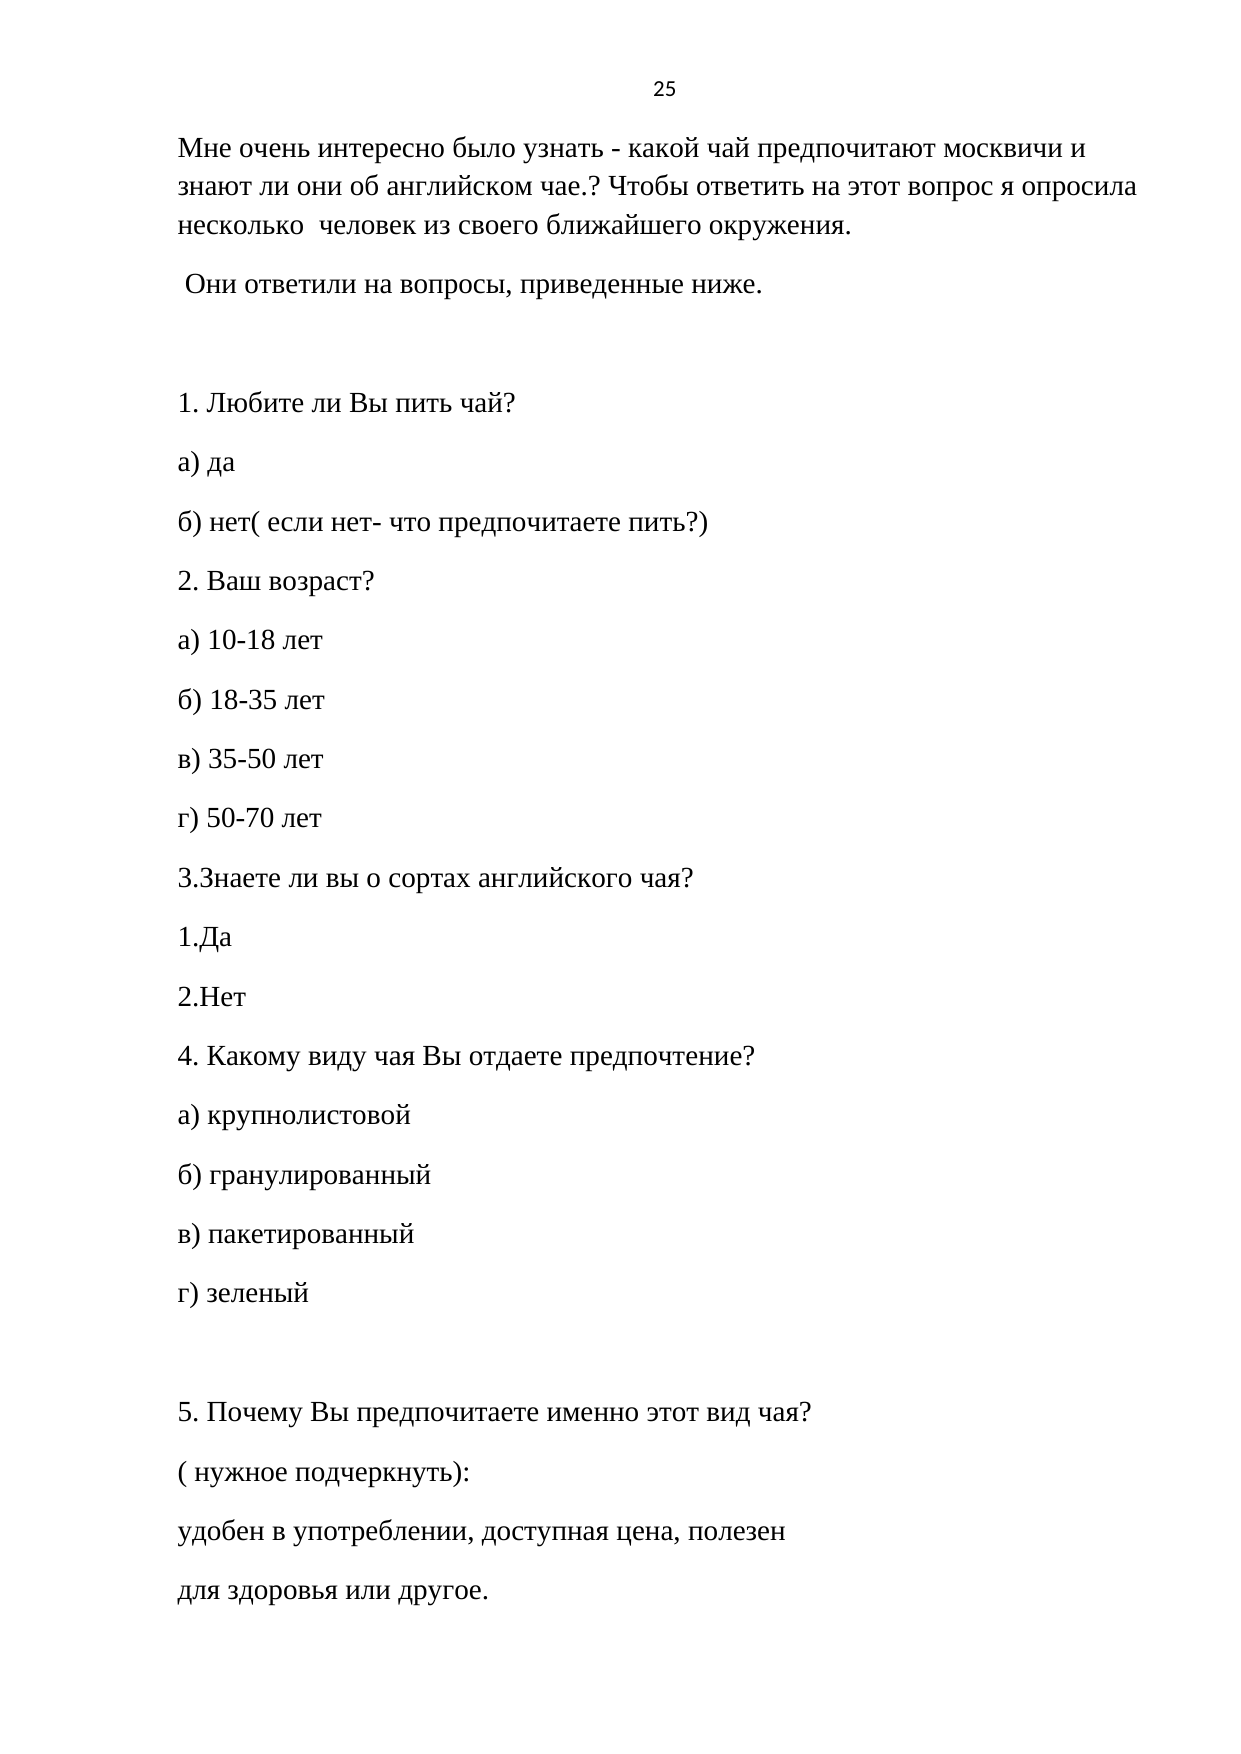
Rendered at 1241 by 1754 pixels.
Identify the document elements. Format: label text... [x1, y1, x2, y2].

text Они ответили на вопросы, приведенные ниже. [177, 266, 1152, 300]
text в) 35-50 лет [177, 741, 1152, 775]
text Мне очень интересно было узнать - какой чай предпочитают москвичи и знают ли они об английском чае.? Чтобы ответить на этот вопрос я опросила несколько человек из своего ближайшего окружения. [177, 130, 1152, 240]
text ( нужное подчеркнуть): [177, 1454, 1152, 1487]
text 2. Ваш возраст? [177, 563, 1152, 597]
text 3.Знаете ли вы о сортах английского чая? [177, 860, 1152, 893]
text г) 50-70 лет [177, 801, 1152, 834]
text б) нет( если нет- что предпочитаете пить?) [177, 504, 1152, 537]
text удобен в употреблении, доступная цена, полезен [177, 1513, 1152, 1547]
text г) зеленый [177, 1276, 1152, 1309]
text в) пакетированный [177, 1216, 1152, 1250]
text 1.Да [177, 919, 1152, 953]
text а) крупнолистовой [177, 1097, 1152, 1131]
text а) да [177, 444, 1152, 478]
text б) 18-35 лет [177, 682, 1152, 715]
text 4. Какому виду чая Вы отдаете предпочтение? [177, 1038, 1152, 1072]
text 2.Нет [177, 979, 1152, 1012]
text для здоровья или другое. [177, 1572, 1152, 1606]
text а) 10-18 лет [177, 622, 1152, 656]
text 5. Почему Вы предпочитаете именно этот вид чая? [177, 1394, 1152, 1428]
text 1. Любите ли Вы пить чай? [177, 385, 1152, 418]
text б) гранулированный [177, 1157, 1152, 1190]
